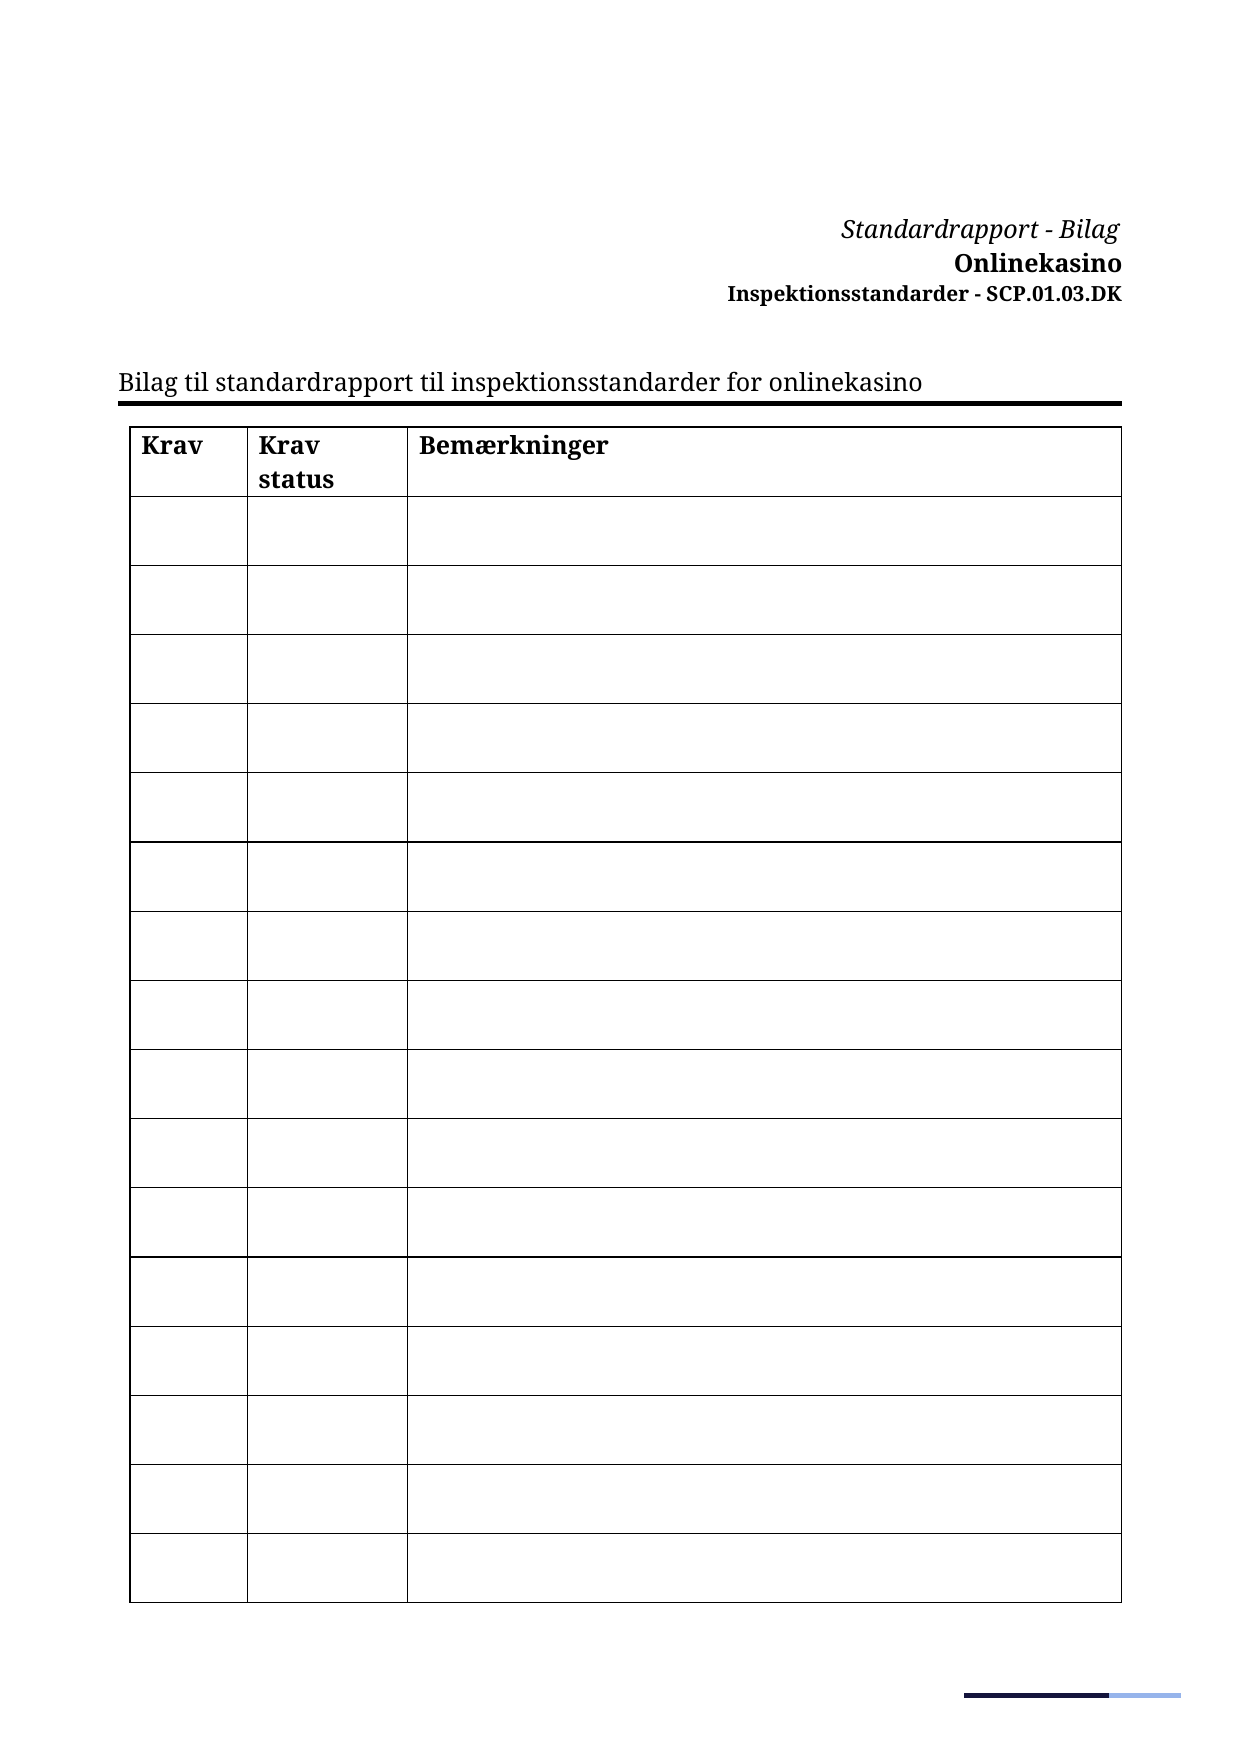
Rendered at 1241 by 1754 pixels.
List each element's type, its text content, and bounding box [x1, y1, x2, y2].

table_cell [248, 566, 407, 634]
table_cell [131, 773, 247, 841]
table_cell [408, 1465, 1121, 1533]
table_cell [131, 912, 247, 980]
table_cell [248, 1050, 407, 1118]
table_cell [408, 1396, 1121, 1464]
table_cell [248, 1258, 407, 1326]
table_cell [248, 773, 407, 841]
table_cell [408, 1534, 1121, 1602]
table_cell [131, 1534, 247, 1602]
table_header Krav status [248, 428, 407, 496]
table_cell [408, 566, 1121, 634]
table_cell [408, 1327, 1121, 1395]
table_cell [131, 981, 247, 1049]
table_cell [408, 1119, 1121, 1187]
table_cell [131, 704, 247, 772]
table_cell [408, 1188, 1121, 1256]
table_cell [408, 773, 1121, 841]
table_cell [248, 635, 407, 703]
table_cell [248, 1396, 407, 1464]
table_cell [408, 1258, 1121, 1326]
table_cell [131, 1258, 247, 1326]
table_cell [248, 912, 407, 980]
table_cell [248, 1188, 407, 1256]
table_cell [131, 566, 247, 634]
table_cell [248, 1534, 407, 1602]
table_cell [131, 1327, 247, 1395]
table_cell [248, 497, 407, 565]
text Inspektionsstandarder - SCP.01.03.DK [118, 279, 1122, 308]
table_cell [408, 1050, 1121, 1118]
table_cell [248, 704, 407, 772]
text Bilag til standardrapport til inspektionsstandarder for onlinekasino [118, 365, 1122, 401]
table_cell [248, 1119, 407, 1187]
table_cell [248, 843, 407, 911]
table_cell [408, 843, 1121, 911]
table_cell [131, 843, 247, 911]
table_cell [408, 981, 1121, 1049]
table_cell [131, 497, 247, 565]
table_cell [131, 635, 247, 703]
table_cell [248, 981, 407, 1049]
table_cell [131, 1465, 247, 1533]
table_cell [408, 704, 1121, 772]
table_cell [408, 497, 1121, 565]
text Onlinekasino [118, 245, 1122, 279]
text Standardrapport - Bilag [118, 211, 1122, 245]
table_cell [248, 1465, 407, 1533]
table_cell [248, 1327, 407, 1395]
table_cell [131, 1050, 247, 1118]
table_cell [131, 1119, 247, 1187]
table_cell [131, 1396, 247, 1464]
table_cell [131, 1188, 247, 1256]
table_header Krav [131, 428, 247, 496]
table_header Bemærkninger [408, 428, 1121, 496]
table_cell [408, 912, 1121, 980]
table_cell [408, 635, 1121, 703]
